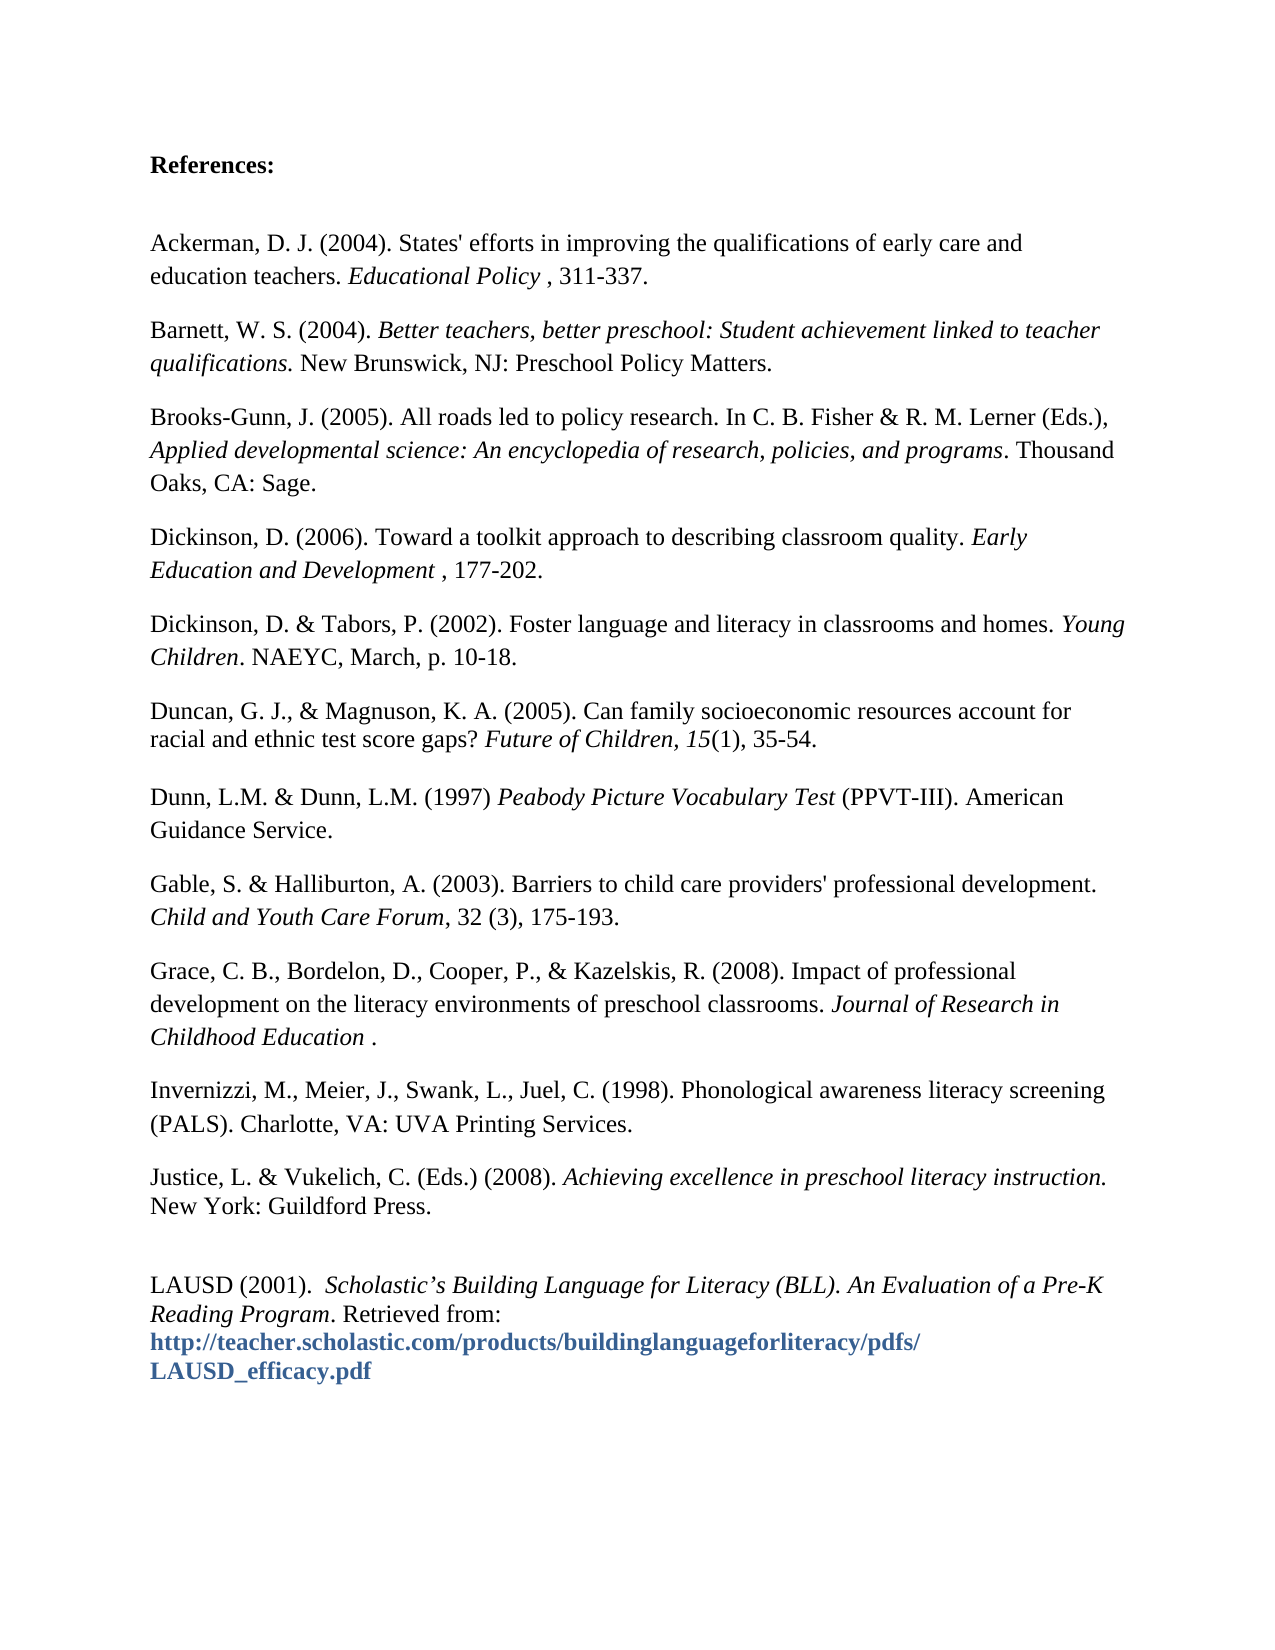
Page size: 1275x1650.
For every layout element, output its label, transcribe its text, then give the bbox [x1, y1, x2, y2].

text Barnett, W. S. (2004). Better teachers, better preschool: Student achievement linked to teacher qualifications. New Brunswick, NJ: Preschool Policy Matters. [150, 315, 1125, 377]
text Dickinson, D. (2006). Toward a toolkit approach to describing classroom quality. Early Education and Development , 177-202. [150, 522, 1125, 584]
text Gable, S. & Halliburton, A. (2003). Barriers to child care providers' professional development. Child and Youth Care Forum, 32 (3), 175-193. [150, 869, 1125, 931]
text Dunn, L.M. & Dunn, L.M. (1997) Peabody Picture Vocabulary Test (PPVT-III). American Guidance Service. [150, 782, 1125, 844]
text Duncan, G. J., & Magnuson, K. A. (2005). Can family socioeconomic resources account for racial and ethnic test score gaps? Future of Children, 15(1), 35-54. [150, 696, 1125, 753]
text Grace, C. B., Bordelon, D., Cooper, P., & Kazelskis, R. (2008). Impact of professional development on the literacy environments of preschool classrooms. Journal of Research in Childhood Education . [150, 956, 1125, 1051]
text Invernizzi, M., Meier, J., Swank, L., Juel, C. (1998). Phonological awareness literacy screening (PALS). Charlotte, VA: UVA Printing Services. [150, 1076, 1125, 1137]
text Justice, L. & Vukelich, C. (Eds.) (2008). Achieving excellence in preschool literacy instruction. New York: Guildford Press. [150, 1162, 1125, 1220]
text Ackerman, D. J. (2004). States' efforts in improving the qualifications of early care and education teachers. Educational Policy , 311-337. [150, 228, 1125, 290]
subtitle LAUSD (2001). Scholastic’s Building Language for Literacy (BLL). An Evaluation of a Pre-K Reading Program. Retrieved from: http://teacher.scholastic.com/products/buildinglanguageforliteracy/pdfs/LAUSD_efficacy.pdf [150, 1270, 1125, 1385]
text References: [150, 150, 1125, 179]
text Brooks-Gunn, J. (2005). All roads led to policy research. In C. B. Fisher & R. M. Lerner (Eds.), Applied developmental science: An encyclopedia of research, policies, and programs. Thousand Oaks, CA: Sage. [150, 402, 1125, 497]
text Dickinson, D. & Tabors, P. (2002). Foster language and literacy in classrooms and homes. Young Children. NAEYC, March, p. 10-18. [150, 609, 1125, 671]
